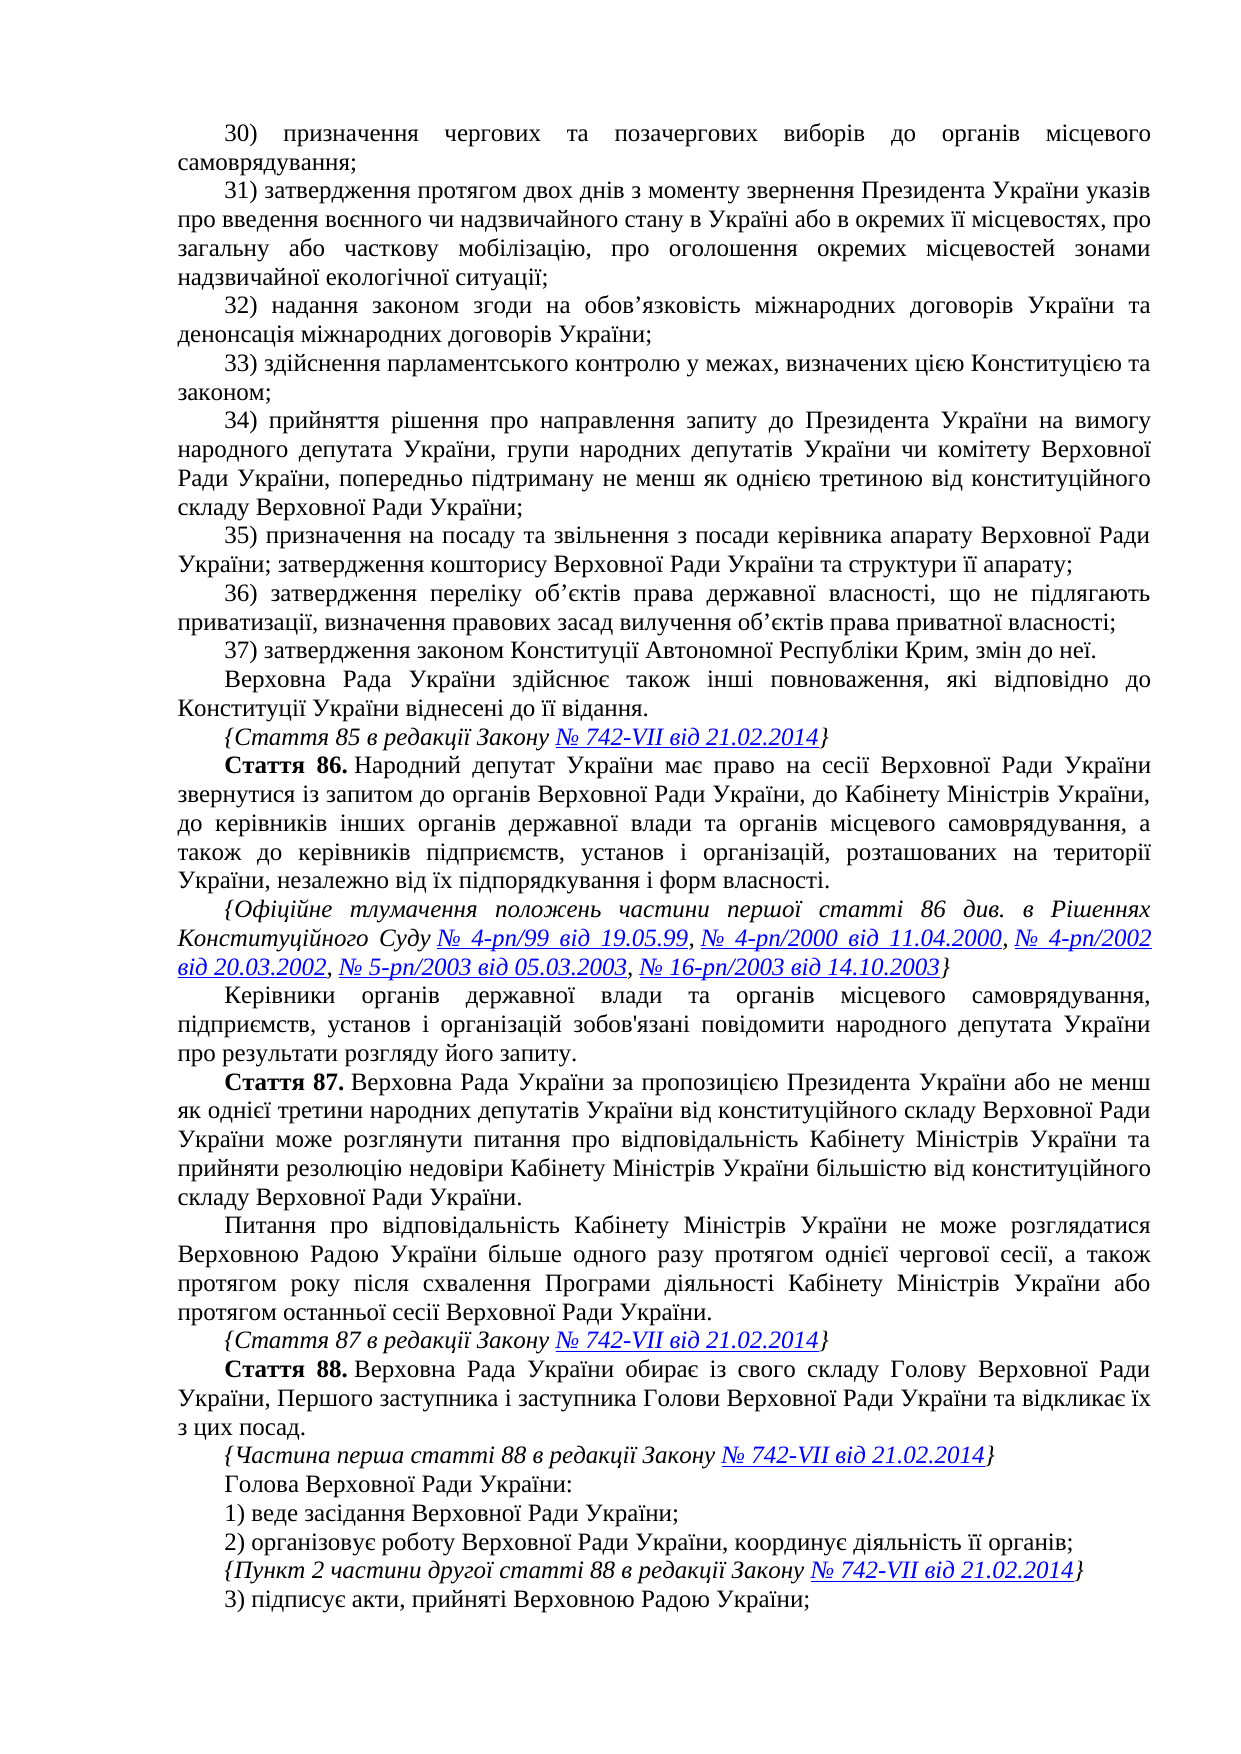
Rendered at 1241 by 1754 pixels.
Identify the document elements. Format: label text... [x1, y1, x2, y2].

text Верховна Рада України здійснює також інші повноваження, які відповідно до Конституції України віднесені до її відання. [177, 664, 1152, 722]
text {Офіційне тлумачення положень частини першої статті 86 див. в Рішеннях Конституційного Суду № 4-рп/99 від 19.05.99, № 4-рп/2000 від 11.04.2000, № 4-рп/2002 від 20.03.2002, № 5-рп/2003 від 05.03.2003, № 16-рп/2003 від 14.10.2003} [177, 894, 1152, 981]
text 34) прийняття рішення про направлення запиту до Президента України на вимогу народного депутата України, групи народних депутатів України чи комітету Верховної Ради України, попередньо підтриману не менш як однією третиною від конституційного складу Верховної Ради України; [177, 406, 1152, 521]
text 1) веде засідання Верховної Ради України; [177, 1498, 1152, 1527]
text 32) надання законом згоди на обов’язковість міжнародних договорів України та денонсація міжнародних договорів України; [177, 291, 1152, 348]
text {Стаття 85 в редакції Закону № 742-VII від 21.02.2014} [177, 722, 1152, 751]
text 31) затвердження протягом двох днів з моменту звернення Президента України указів про введення воєнного чи надзвичайного стану в Україні або в окремих її місцевостях, про загальну або часткову мобілізацію, про оголошення окремих місцевостей зонами надзвичайної екологічної ситуації; [177, 176, 1152, 291]
text {Стаття 87 в редакції Закону № 742-VII від 21.02.2014} [177, 1326, 1152, 1354]
text Питання про відповідальність Кабінету Міністрів України не може розглядатися Верховною Радою України більше одного разу протягом однієї чергової сесії, а також протягом року після схвалення Програми діяльності Кабінету Міністрів України або протягом останньої сесії Верховної Ради України. [177, 1211, 1152, 1326]
text {Частина перша статті 88 в редакції Закону № 742-VII від 21.02.2014} [177, 1441, 1152, 1469]
text 33) здійснення парламентського контролю у межах, визначених цією Конституцією та законом; [177, 348, 1152, 406]
text Стаття 88. Верховна Рада України обирає із свого складу Голову Верховної Ради України, Першого заступника і заступника Голови Верховної Ради України та відкликає їх з цих посад. [177, 1354, 1152, 1441]
text Стаття 87. Верховна Рада України за пропозицією Президента України або не менш як однієї третини народних депутатів України від конституційного складу Верховної Ради України може розглянути питання про відповідальність Кабінету Міністрів України та прийняти резолюцію недовіри Кабінету Міністрів України більшістю від конституційного складу Верховної Ради України. [177, 1067, 1152, 1211]
text 35) призначення на посаду та звільнення з посади керівника апарату Верховної Ради України; затвердження кошторису Верховної Ради України та структури її апарату; [177, 521, 1152, 578]
text Стаття 86. Народний депутат України має право на сесії Верховної Ради України звернутися із запитом до органів Верховної Ради України, до Кабінету Міністрів України, до керівників інших органів державної влади та органів місцевого самоврядування, а також до керівників підприємств, установ і організацій, розташованих на території України, незалежно від їх підпорядкування і форм власності. [177, 751, 1152, 894]
text 2) організовує роботу Верховної Ради України, координує діяльність її органів; [177, 1527, 1152, 1556]
text 37) затвердження законом Конституції Автономної Республіки Крим, змін до неї. [177, 636, 1152, 664]
text 30) призначення чергових та позачергових виборів до органів місцевого самоврядування; [177, 118, 1152, 176]
text {Пункт 2 частини другої статті 88 в редакції Закону № 742-VII від 21.02.2014} [177, 1556, 1152, 1584]
text 36) затвердження переліку об’єктів права державної власності, що не підлягають приватизації, визначення правових засад вилучення об’єктів права приватної власності; [177, 578, 1152, 636]
text Голова Верховної Ради України: [177, 1469, 1152, 1498]
text 3) підписує акти, прийняті Верховною Радою України; [177, 1584, 1152, 1613]
text Керівники органів державної влади та органів місцевого самоврядування, підприємств, установ і організацій зобов'язані повідомити народного депутата України про результати розгляду його запиту. [177, 981, 1152, 1067]
